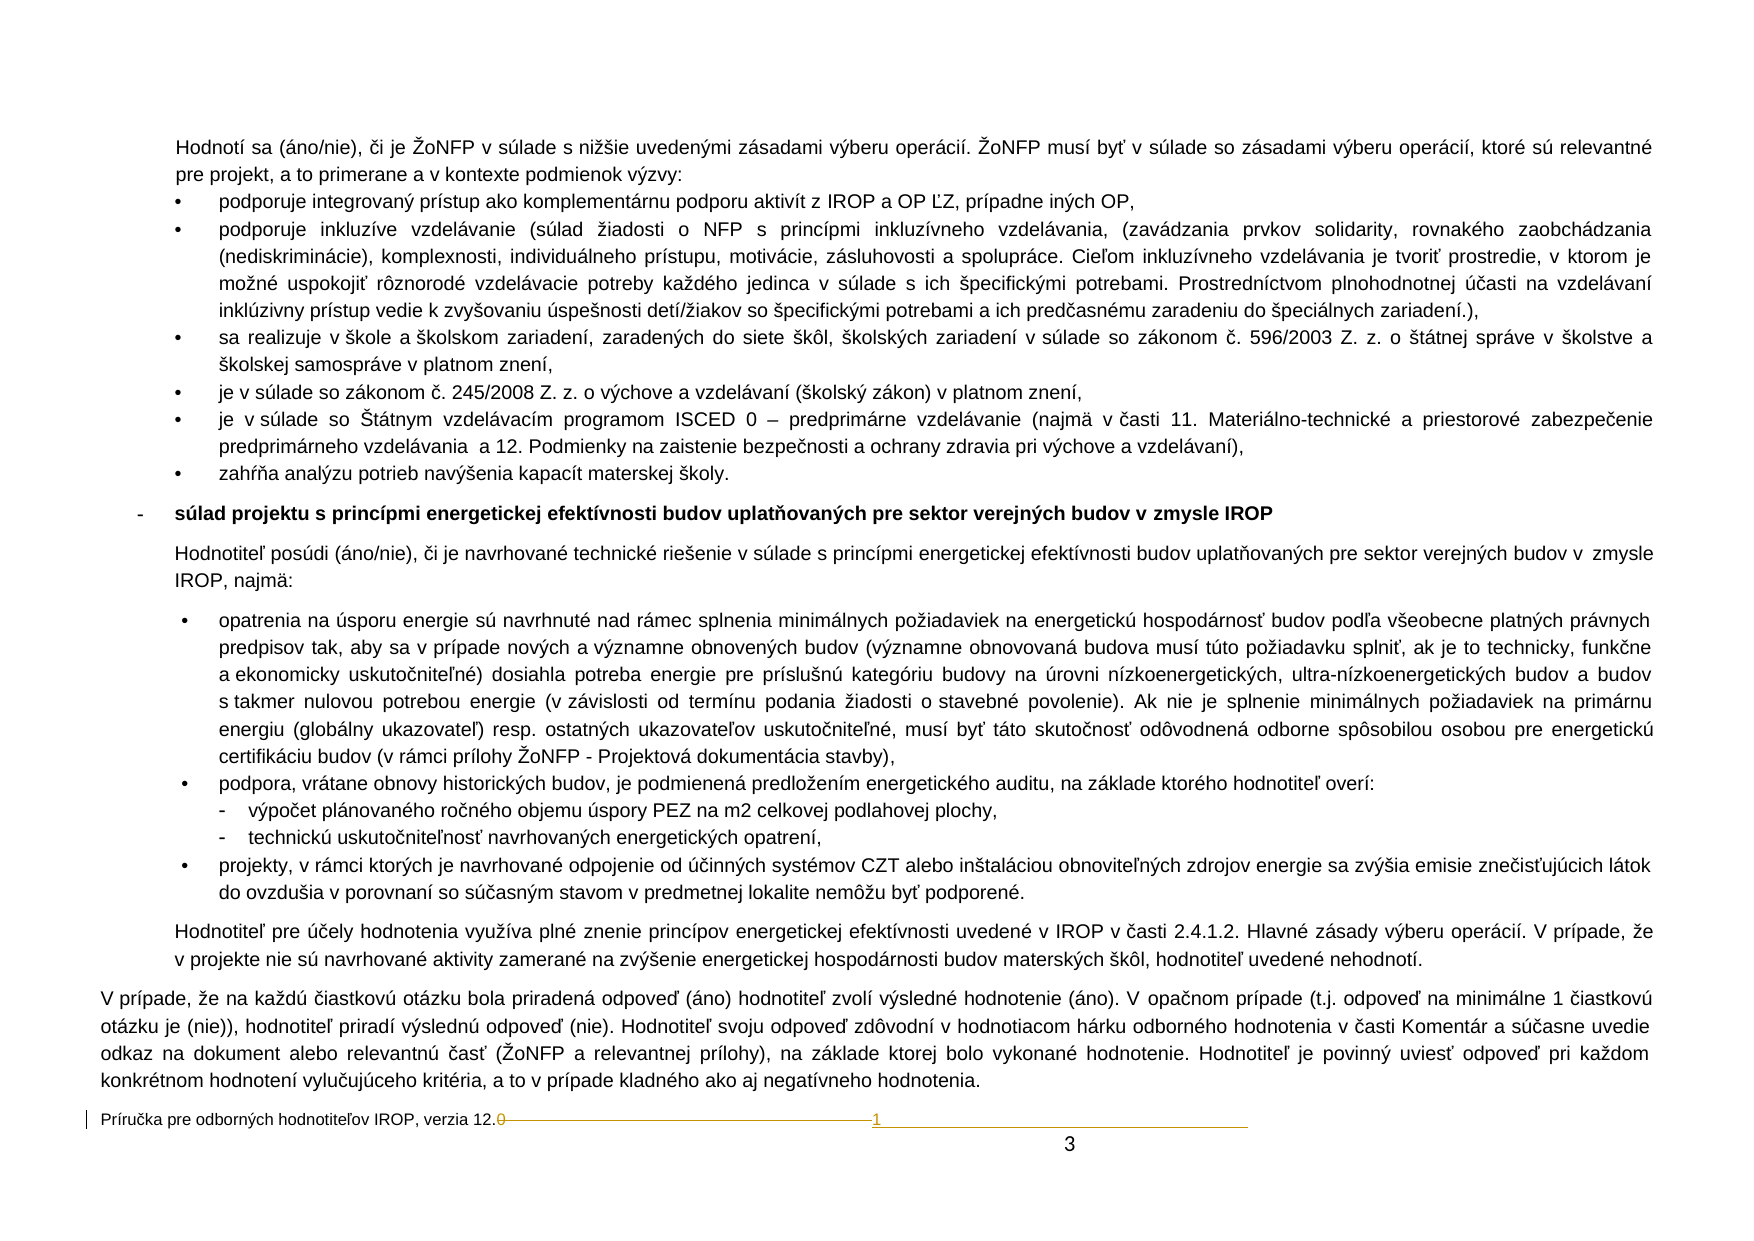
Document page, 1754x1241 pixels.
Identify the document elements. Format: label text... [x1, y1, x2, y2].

text Hodnotiteľ pre účely hodnotenia využíva plné znenie princípov energetickej efektívnosti uvedené v IROP v časti 2.4.1.2. Hlavné zásady výberu operácií. V prípade, že v projekte nie sú navrhované aktivity zamerané na zvýšenie energetickej hospodárnosti budov materských škôl, hodnotiteľ uvedené nehodnotí. [174, 920, 1653, 970]
list zahŕňa analýzu potrieb navýšenia kapacít materskej školy. [174, 462, 1653, 485]
list sa realizuje v škole a školskom zariadení, zaradených do siete škôl, školských zariadení v súlade so zákonom č. 596/2003 Z. z. o štátnej správe v školstve a školskej samospráve v platnom znení, [174, 326, 1653, 376]
list výpočet plánovaného ročného objemu úspory PEZ na m2 celkovej podlahovej plochy, [219, 799, 1653, 822]
list Hodnotí sa (áno/nie), či je ŽoNFP v súlade s nižšie uvedenými zásadami výberu operácií. ŽoNFP musí byť v súlade so zásadami výberu operácií, ktoré sú relevantné pre projekt, a to primerane a v kontexte podmienok výzvy: [175, 136, 1653, 186]
list opatrenia na úsporu energie sú navrhnuté nad rámec splnenia minimálnych požiadaviek na energetickú hospodárnosť budov podľa všeobecne platných právnych predpisov tak, aby sa v prípade nových a významne obnovených budov (významne obnovovaná budova musí túto požiadavku splniť, ak je to technicky, funkčne a ekonomicky uskutočniteľné) dosiahla potreba energie pre príslušnú kategóriu budovy na úrovni nízkoenergetických, ultra-nízkoenergetických budov a budov s takmer nulovou potrebou energie (v závislosti od termínu podania žiadosti o stavebné povolenie). Ak nie je splnenie minimálnych požiadaviek na primárnu energiu (globálny ukazovateľ) resp. ostatných ukazovateľov uskutočniteľné, musí byť táto skutočnosť odôvodnená odborne spôsobilou osobou pre energetickú certifikáciu budov (v rámci prílohy ŽoNFP - Projektová dokumentácia stavby), [181, 609, 1653, 767]
text Hodnotiteľ posúdi (áno/nie), či je navrhované technické riešenie v súlade s princípmi energetickej efektívnosti budov uplatňovaných pre sektor verejných budov v zmysle IROP, najmä: [174, 542, 1653, 592]
list podpora, vrátane obnovy historických budov, je podmienená predložením energetického auditu, na základe ktorého hodnotiteľ overí: [181, 772, 1653, 794]
list je v súlade so zákonom č. 245/2008 Z. z. o výchove a vzdelávaní (školský zákon) v platnom znení, [174, 381, 1653, 403]
list podporuje integrovaný prístup ako komplementárnu podporu aktivít z IROP a OP ĽZ, prípadne iných OP, [174, 190, 1653, 213]
list projekty, v rámci ktorých je navrhované odpojenie od účinných systémov CZT alebo inštaláciou obnoviteľných zdrojov energie sa zvýšia emisie znečisťujúcich látok do ovzdušia v porovnaní so súčasným stavom v predmetnej lokalite nemôžu byť podporené. [181, 853, 1653, 903]
text V prípade, že na každú čiastkovú otázku bola priradená odpoveď (áno) hodnotiteľ zvolí výsledné hodnotenie (áno). V opačnom prípade (t.j. odpoveď na minimálne 1 čiastkovú otázku je (nie)), hodnotiteľ priradí výslednú odpoveď (nie). Hodnotiteľ svoju odpoveď zdôvodní v hodnotiacom hárku odborného hodnotenia v časti Komentár a súčasne uvedie odkaz na dokument alebo relevantnú časť (ŽoNFP a relevantnej prílohy), na základe ktorej bolo vykonané hodnotenie. Hodnotiteľ je povinný uviesť odpoveď pri každom konkrétnom hodnotení vylučujúceho kritéria, a to v prípade kladného ako aj negatívneho hodnotenia. [100, 987, 1653, 1092]
list súlad projektu s princípmi energetickej efektívnosti budov uplatňovaných pre sektor verejných budov v zmysle IROP [137, 502, 1653, 525]
list podporuje inkluzíve vzdelávanie (súlad žiadosti o NFP s princípmi inkluzívneho vzdelávania, (zavádzania prvkov solidarity, rovnakého zaobchádzania (nediskriminácie), komplexnosti, individuálneho prístupu, motivácie, zásluhovosti a spolupráce. Cieľom inkluzívneho vzdelávania je tvoriť prostredie, v ktorom je možné uspokojiť rôznorodé vzdelávacie potreby každého jedinca v súlade s ich špecifickými potrebami. Prostredníctvom plnohodnotnej účasti na vzdelávaní inklúzivny prístup vedie k zvyšovaniu úspešnosti detí/žiakov so špecifickými potrebami a ich predčasnému zaradeniu do špeciálnych zariadení.), [174, 217, 1653, 322]
list je v súlade so Štátnym vzdelávacím programom ISCED 0 – predprimárne vzdelávanie (najmä v časti 11. Materiálno-technické a priestorové zabezpečenie predprimárneho vzdelávania a 12. Podmienky na zaistenie bezpečnosti a ochrany zdravia pri výchove a vzdelávaní), [174, 408, 1653, 458]
list technickú uskutočniteľnosť navrhovaných energetických opatrení, [219, 826, 1653, 849]
